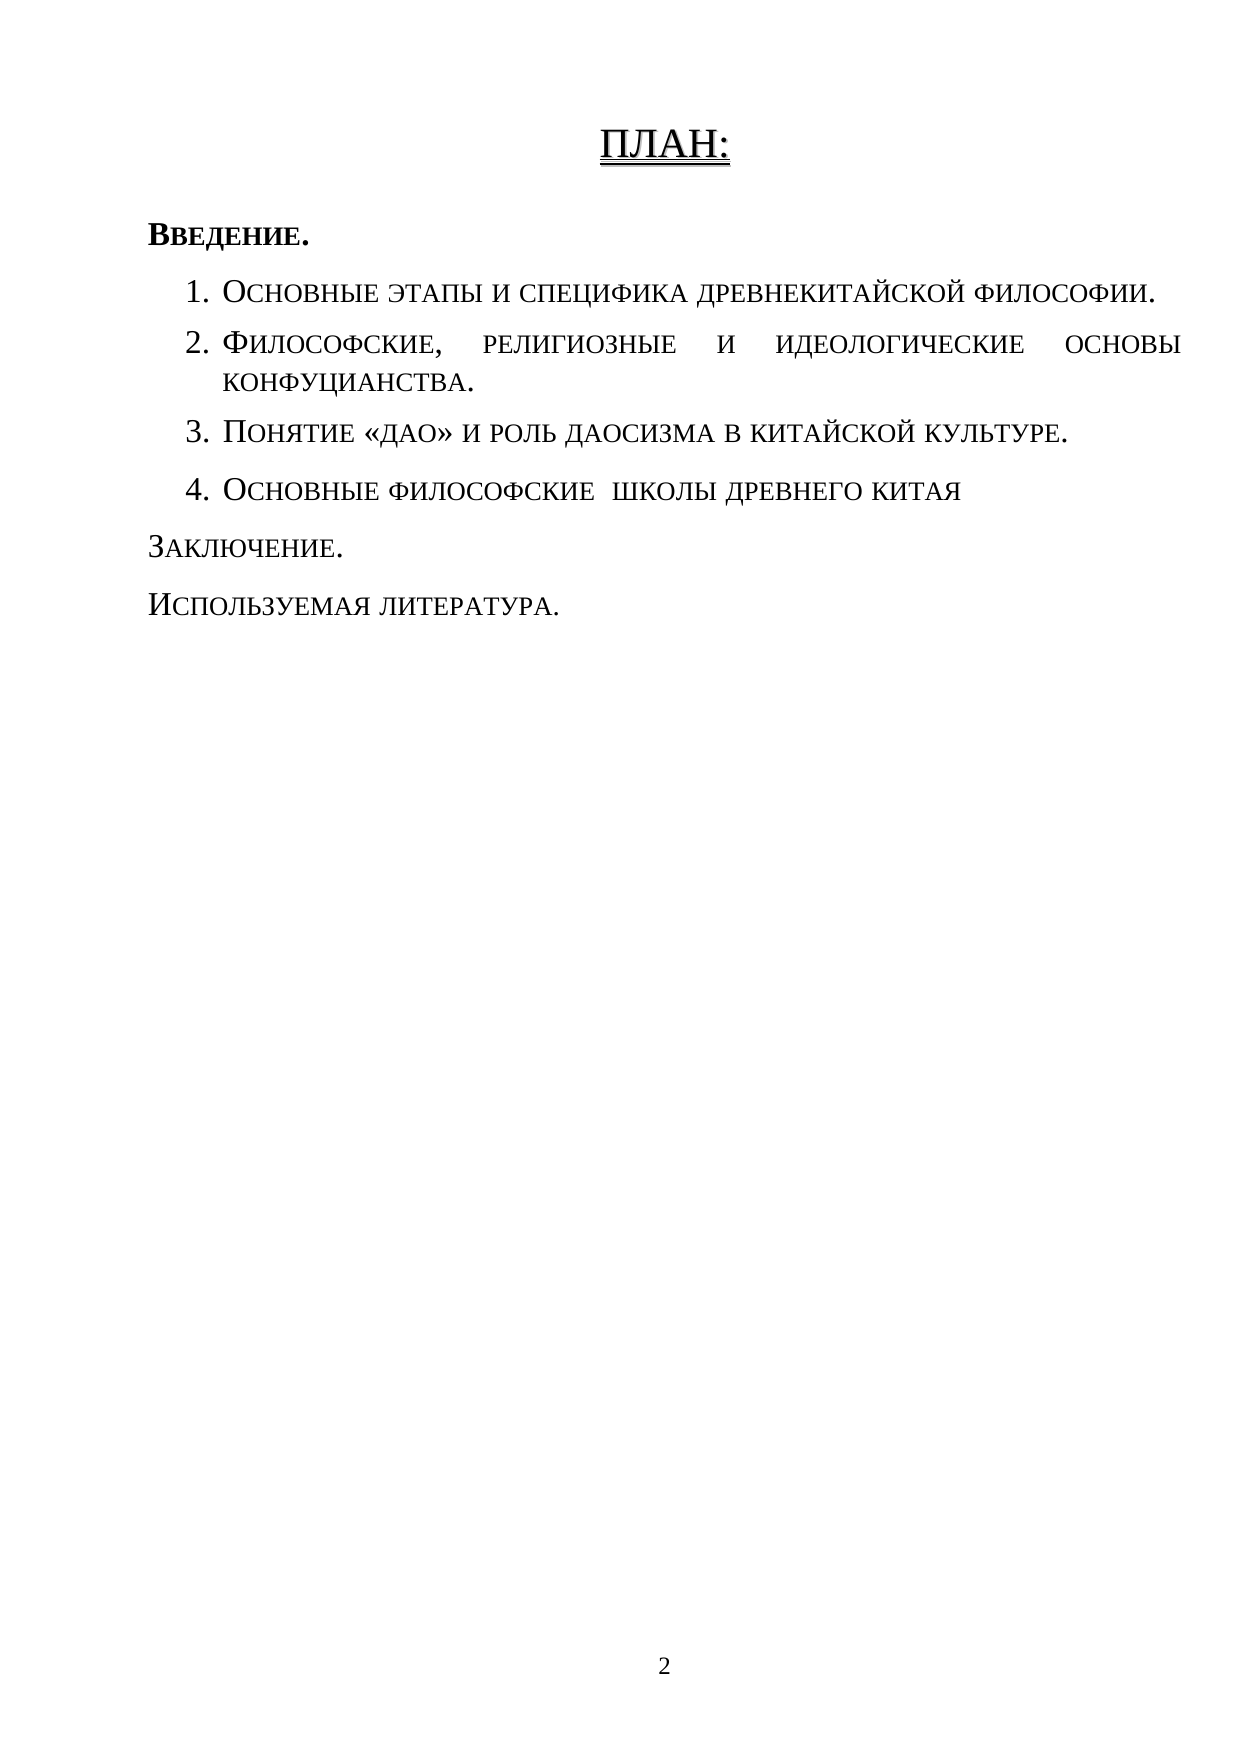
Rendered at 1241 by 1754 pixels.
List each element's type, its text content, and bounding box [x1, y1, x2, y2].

list Основные этапы и специфика древнекитайской философии. [185, 271, 1181, 310]
text Используемая литература. [148, 584, 1181, 622]
list Философские, религиозные и идеологические основы конфуцианства. [185, 322, 1181, 399]
list Понятие «дао» и роль даосизма в китайской культуре. [185, 411, 1181, 450]
text ПЛАН: [148, 118, 1181, 166]
text Заключение. [148, 526, 1181, 565]
list Основные философские школы древнего китая [185, 469, 1181, 507]
text Введение. [148, 214, 1181, 252]
